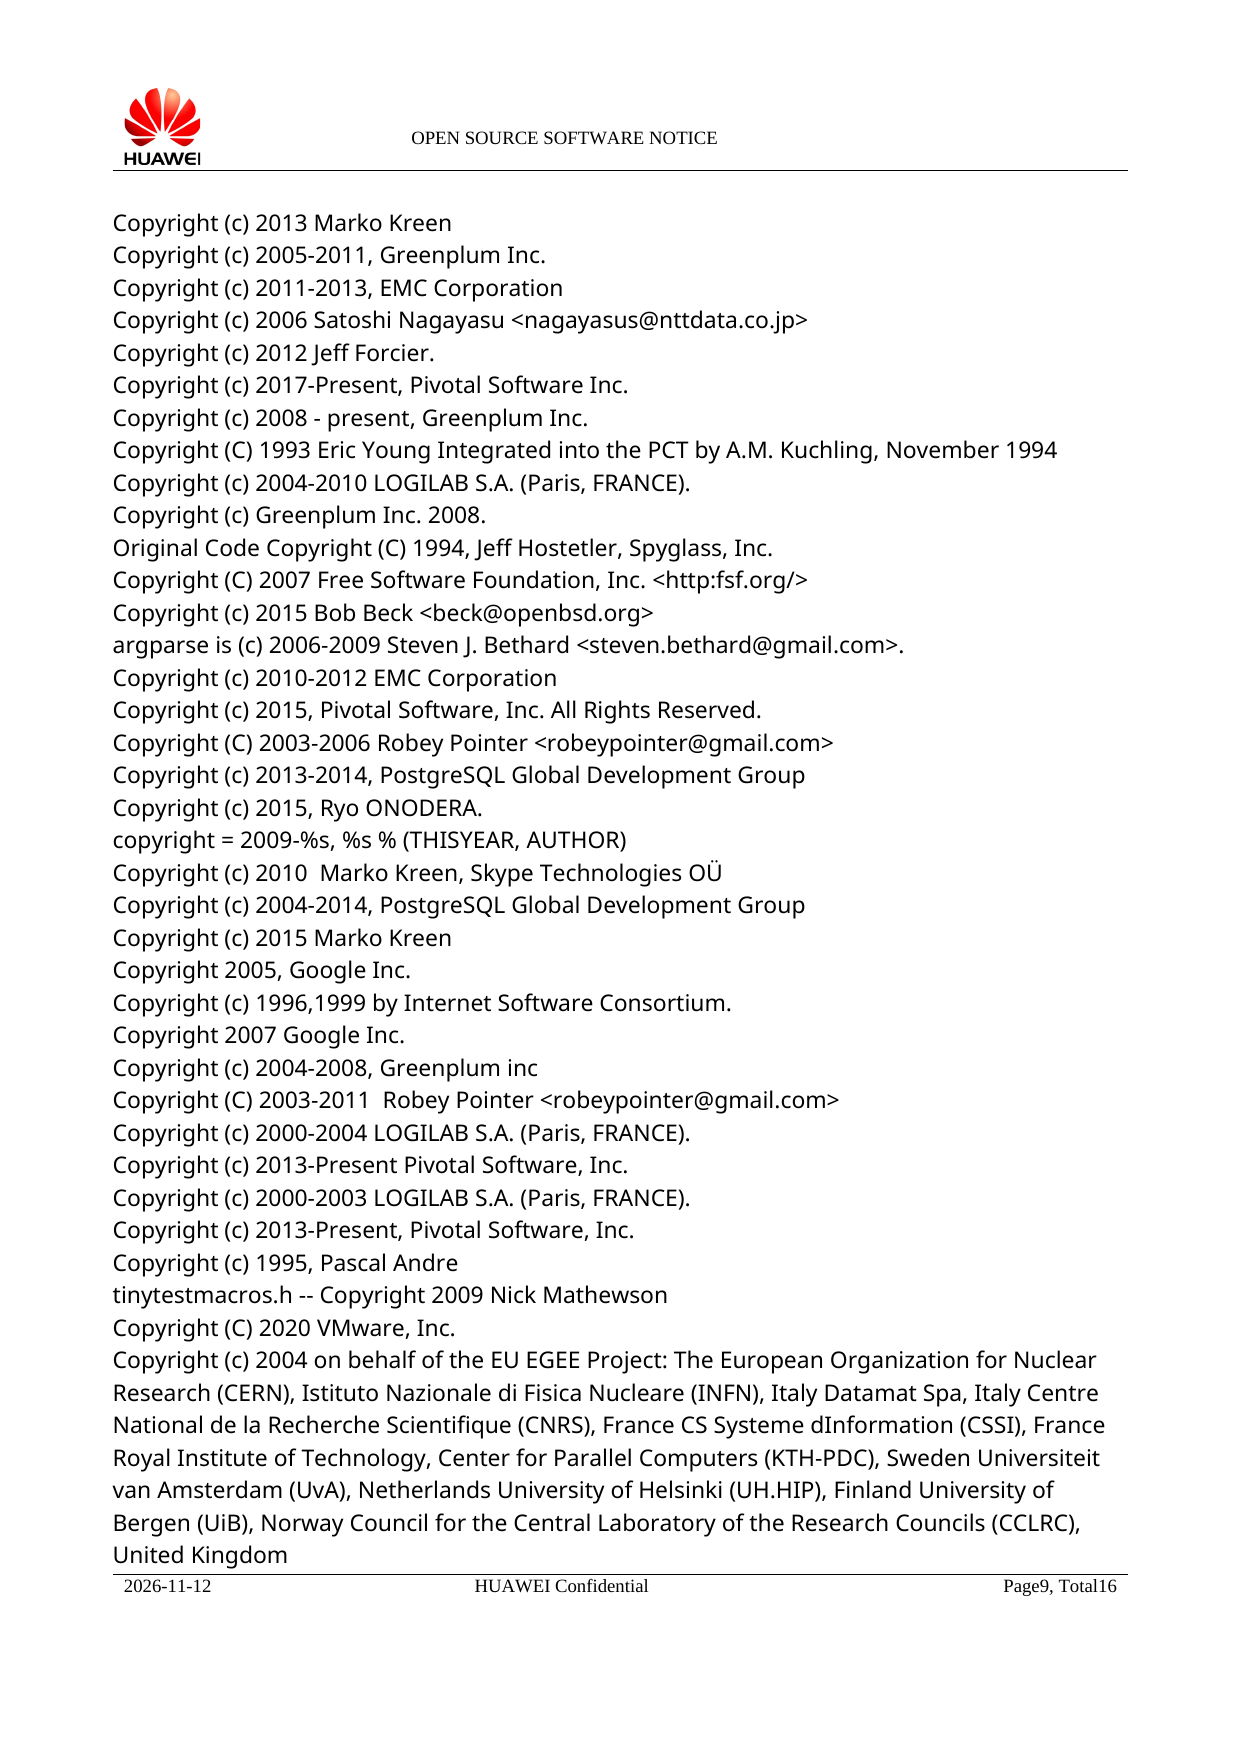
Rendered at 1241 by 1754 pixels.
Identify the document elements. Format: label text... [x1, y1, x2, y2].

picture [124, 88, 201, 165]
